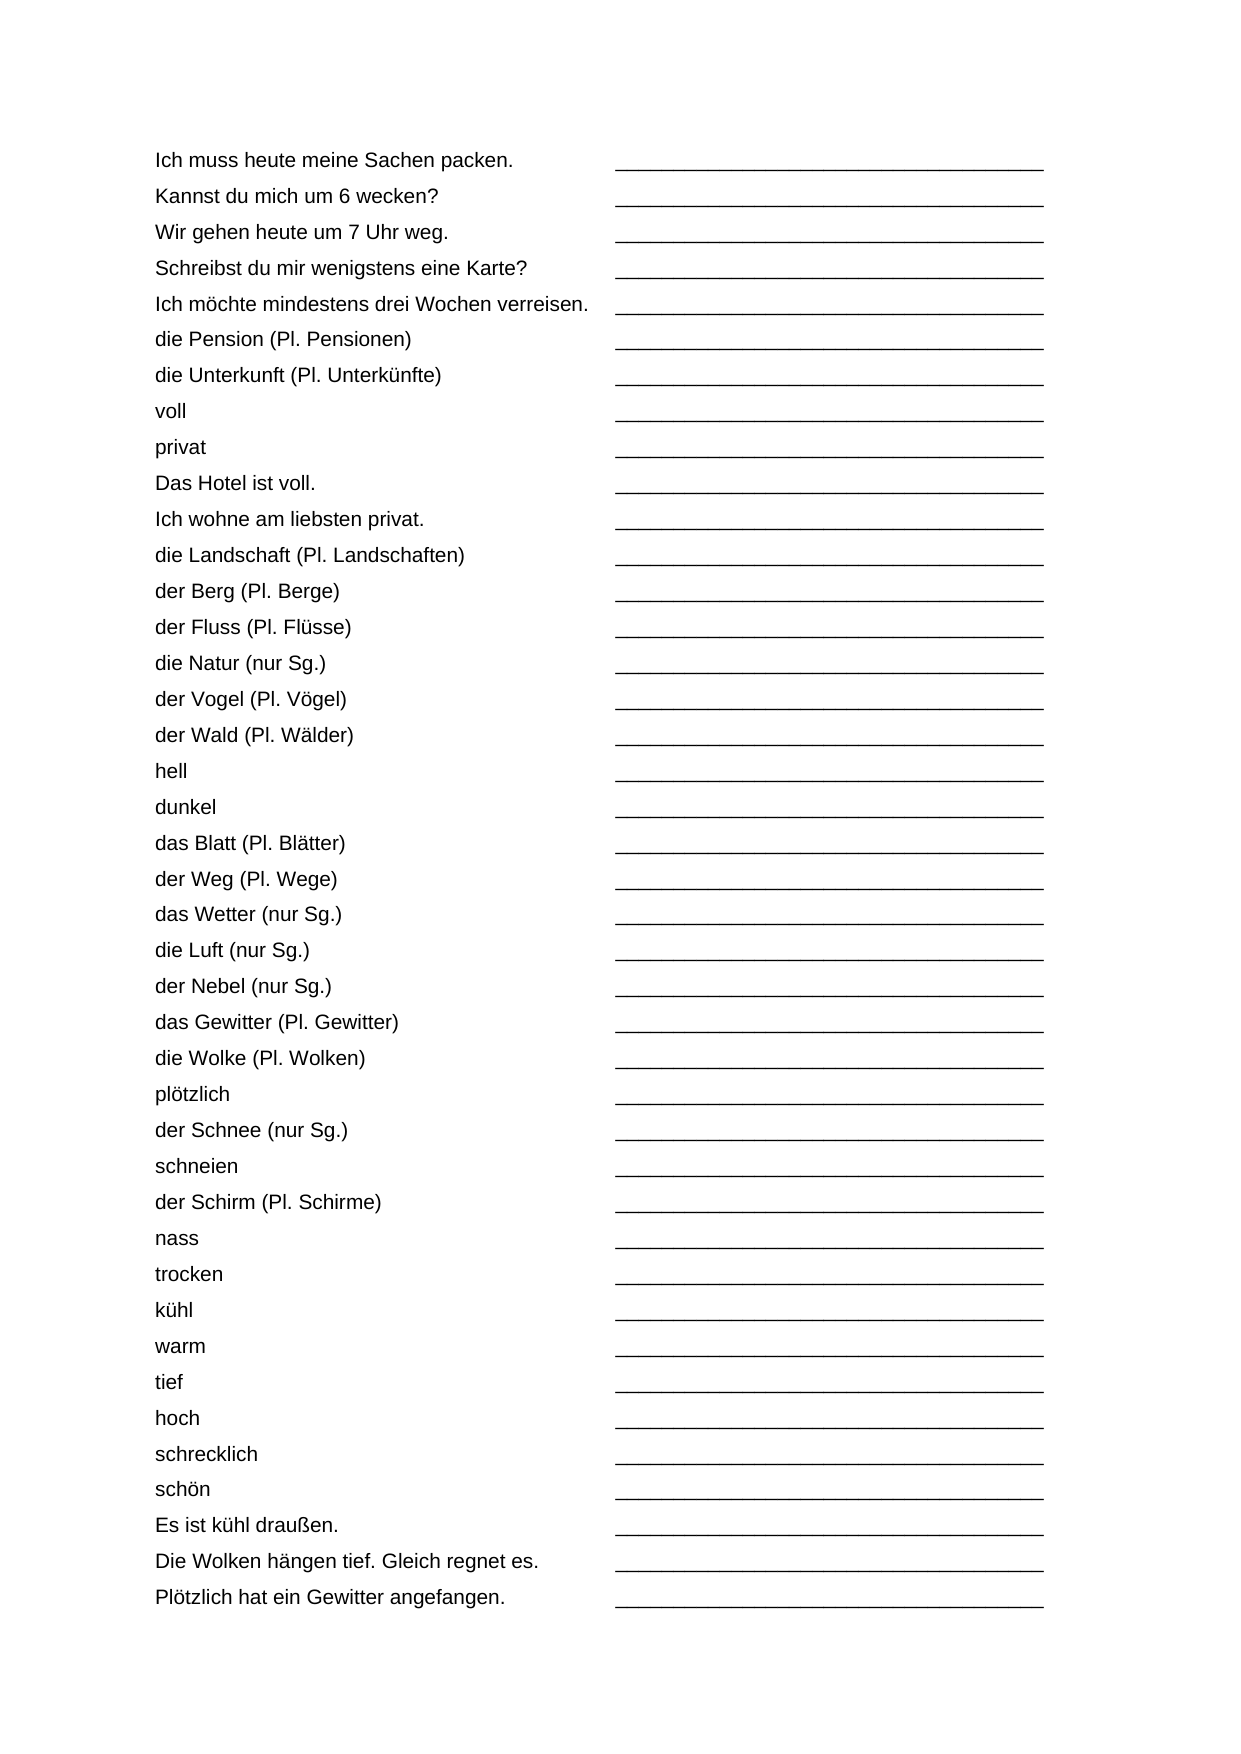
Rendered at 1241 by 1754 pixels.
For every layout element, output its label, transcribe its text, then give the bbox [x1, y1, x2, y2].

text die Pension (Pl. Pensionen) _____________________________________ [155, 327, 1093, 351]
text das Wetter (nur Sg.) _____________________________________ [155, 902, 1093, 926]
text trocken _____________________________________ [155, 1262, 1093, 1286]
text der Fluss (Pl. Flüsse) _____________________________________ [155, 615, 1093, 639]
text Die Wolken hängen tief. Gleich regnet es. _____________________________________ [155, 1549, 1093, 1573]
text das Blatt (Pl. Blätter) _____________________________________ [155, 830, 1093, 854]
text warm _____________________________________ [155, 1333, 1093, 1357]
text der Berg (Pl. Berge) _____________________________________ [155, 579, 1093, 603]
text der Schirm (Pl. Schirme) _____________________________________ [155, 1190, 1093, 1214]
text die Unterkunft (Pl. Unterkünfte) _____________________________________ [155, 363, 1093, 387]
text dunkel _____________________________________ [155, 794, 1093, 818]
text Kannst du mich um 6 wecken? _____________________________________ [155, 183, 1093, 207]
text die Luft (nur Sg.) _____________________________________ [155, 938, 1093, 962]
text Wir gehen heute um 7 Uhr weg. _____________________________________ [155, 219, 1093, 243]
text der Schnee (nur Sg.) _____________________________________ [155, 1118, 1093, 1142]
text Es ist kühl draußen. _____________________________________ [155, 1513, 1093, 1537]
text der Weg (Pl. Wege) _____________________________________ [155, 866, 1093, 890]
text nass _____________________________________ [155, 1226, 1093, 1250]
text schrecklich _____________________________________ [155, 1441, 1093, 1465]
text hell _____________________________________ [155, 758, 1093, 782]
text die Landschaft (Pl. Landschaften) _____________________________________ [155, 543, 1093, 567]
text Das Hotel ist voll. _____________________________________ [155, 471, 1093, 495]
text privat _____________________________________ [155, 435, 1093, 459]
text das Gewitter (Pl. Gewitter) _____________________________________ [155, 1010, 1093, 1034]
text hoch _____________________________________ [155, 1405, 1093, 1429]
text der Vogel (Pl. Vögel) _____________________________________ [155, 687, 1093, 711]
text voll _____________________________________ [155, 399, 1093, 423]
text schön _____________________________________ [155, 1477, 1093, 1501]
text die Natur (nur Sg.) _____________________________________ [155, 651, 1093, 675]
text Ich möchte mindestens drei Wochen verreisen. _____________________________________ [155, 291, 1093, 315]
text plötzlich _____________________________________ [155, 1082, 1093, 1106]
text kühl _____________________________________ [155, 1298, 1093, 1322]
text der Wald (Pl. Wälder) _____________________________________ [155, 723, 1093, 747]
text Ich muss heute meine Sachen packen. _____________________________________ [155, 148, 1093, 172]
text die Wolke (Pl. Wolken) _____________________________________ [155, 1046, 1093, 1070]
text der Nebel (nur Sg.) _____________________________________ [155, 974, 1093, 998]
text schneien _____________________________________ [155, 1154, 1093, 1178]
text Ich wohne am liebsten privat. _____________________________________ [155, 507, 1093, 531]
text Schreibst du mir wenigstens eine Karte? _____________________________________ [155, 255, 1093, 279]
text Plötzlich hat ein Gewitter angefangen. _____________________________________ [155, 1585, 1093, 1609]
text tief _____________________________________ [155, 1369, 1093, 1393]
